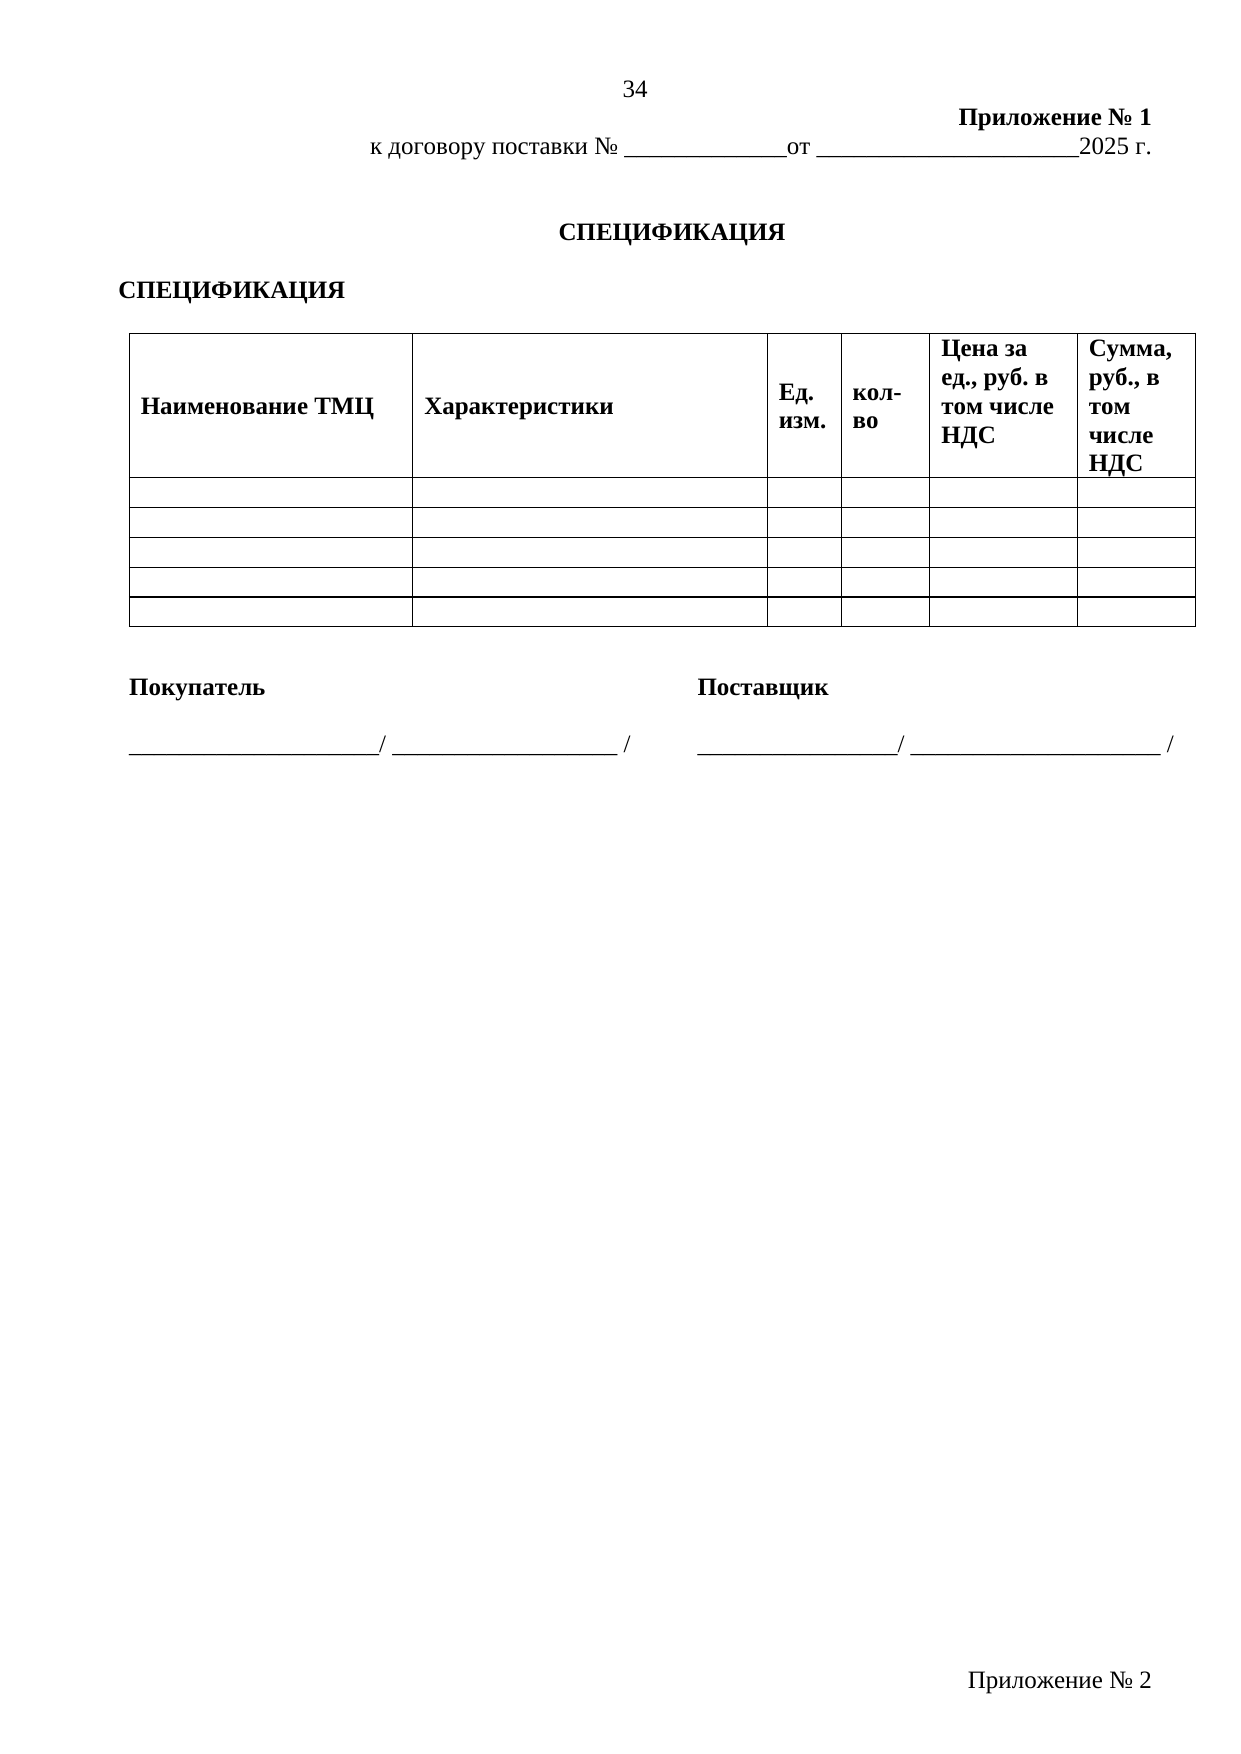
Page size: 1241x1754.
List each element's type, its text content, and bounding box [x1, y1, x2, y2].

table_cell [413, 568, 767, 596]
table_cell [1078, 478, 1195, 507]
table_cell [842, 508, 929, 537]
table_cell [130, 478, 412, 507]
table_header Ед. изм. [768, 334, 841, 477]
table_cell [930, 478, 1077, 507]
table_header Сумма, руб., в том числе НДС [1078, 334, 1195, 477]
table_cell [1078, 508, 1195, 537]
text к договору поставки № _____________от _____________________2025 г. [118, 131, 1152, 160]
table_cell [768, 508, 841, 537]
table_cell [413, 598, 767, 626]
table_cell [1078, 568, 1195, 596]
table_cell [768, 598, 841, 626]
table_cell Поставщик ________________/ ____________________ / [686, 627, 1192, 803]
table_cell [130, 508, 412, 537]
table_cell [930, 538, 1077, 567]
table_header Наименование ТМЦ [130, 334, 412, 477]
table_cell [1078, 598, 1195, 626]
table_cell [1078, 538, 1195, 567]
table_cell [130, 538, 412, 567]
table_cell [413, 538, 767, 567]
table_cell [842, 568, 929, 596]
table_cell [930, 598, 1077, 626]
table_cell [130, 598, 412, 626]
table_cell [930, 508, 1077, 537]
table_cell Покупатель ____________________/ __________________ / [118, 626, 686, 803]
table_cell [842, 538, 929, 567]
table_cell [768, 568, 841, 596]
text Приложение № 2 [118, 1665, 1152, 1694]
table_cell [842, 598, 929, 626]
table_cell [130, 568, 412, 596]
table_header кол-во [842, 334, 929, 477]
table_cell [413, 478, 767, 507]
table_cell [413, 508, 767, 537]
table_cell [842, 478, 929, 507]
table_cell [930, 568, 1077, 596]
table_cell [768, 538, 841, 567]
table_header Цена за ед., руб. в том числе НДС [930, 334, 1077, 477]
table_cell [768, 478, 841, 507]
text Приложение № 1 [118, 102, 1152, 131]
text СПЕЦИФИКАЦИЯ [118, 217, 1152, 246]
text СПЕЦИФИКАЦИЯ [118, 275, 1152, 304]
table_header Характеристики [413, 334, 767, 477]
